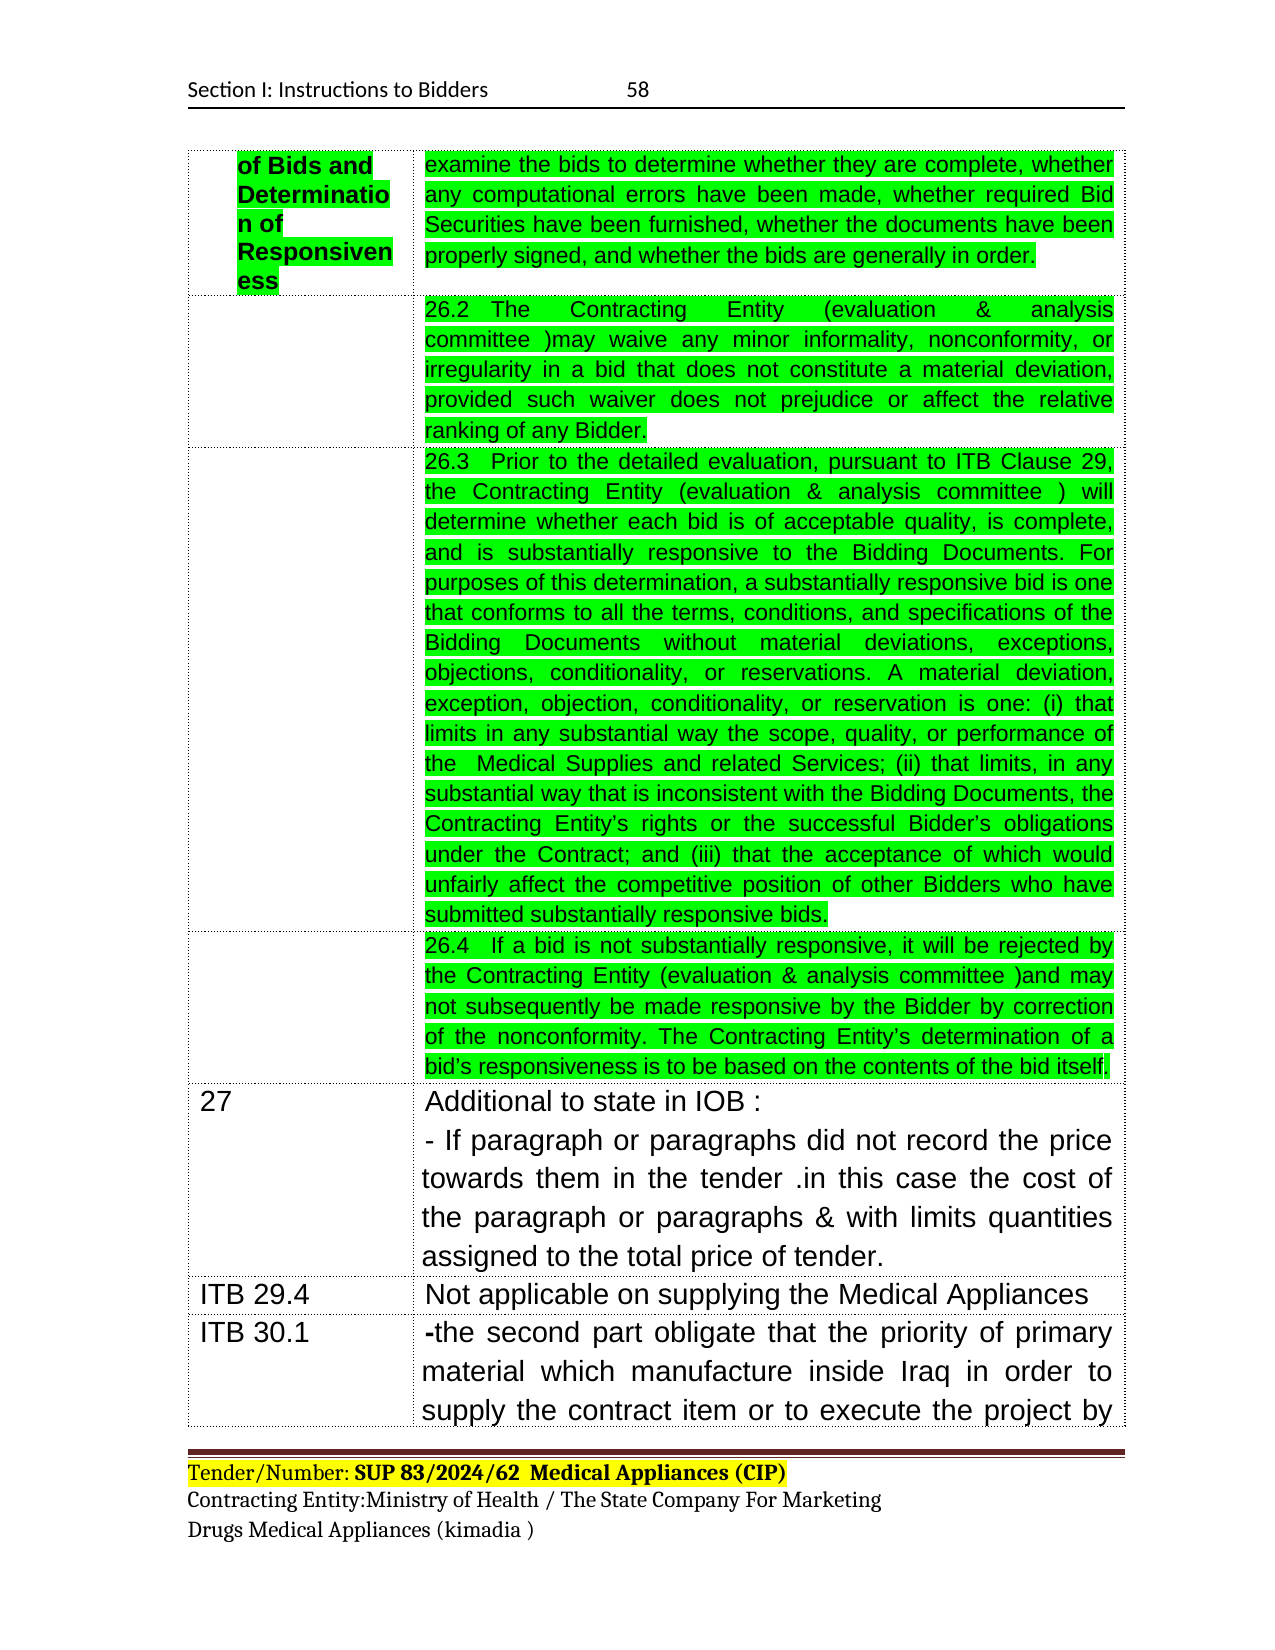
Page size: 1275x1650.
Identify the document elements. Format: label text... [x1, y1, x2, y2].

table_cell 26.2 The Contracting Entity (evaluation & analysis committee )may waive any minor informality, nonconformity, or irregularity in a bid that does not constitute a material deviation, provided such waiver does not prejudice or affect the relative ranking of any Bidder. [413, 295, 1125, 447]
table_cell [413, 1314, 1125, 1426]
table_cell 26.3 Prior to the detailed evaluation, pursuant to ITB Clause 29, the Contracting Entity (evaluation & analysis committee ) will determine whether each bid is of acceptable quality, is complete, and is substantially responsive to the Bidding Documents. For purposes of this determination, a substantially responsive bid is one that conforms to all the terms, conditions, and specifications of the Bidding Documents without material deviations, exceptions, objections, conditionality, or reservations. A material deviation, exception, objection, conditionality, or reservation is one: (i) that limits in any substantial way the scope, quality, or performance of the Medical Supplies and related Services; (ii) that limits, in any substantial way that is inconsistent with the Bidding Documents, the Contracting Entity’s rights or the successful Bidder’s obligations under the Contract; and (iii) that the acceptance of which would unfairly affect the competitive position of other Bidders who have submitted substantially responsive bids. [413, 447, 1125, 931]
table_cell 26. Examination of Bids and Determination of Responsiveness [188, 150, 413, 295]
table_cell 26.4 If a bid is not substantially responsive, it will be rejected by the Contracting Entity (evaluation & analysis committee )and may not subsequently be made responsive by the Bidder by correction of the nonconformity. The Contracting Entity’s determination of a bid’s responsiveness is to be based on the contents of the bid itself. [413, 931, 1125, 1083]
table_cell 27 [188, 1083, 413, 1276]
table_cell ITB 30.1 [188, 1314, 413, 1426]
table_cell [188, 931, 413, 1083]
table_cell [188, 447, 413, 931]
table_cell ITB 29.4 [188, 1276, 413, 1314]
table_cell Not applicable on supplying the Medical Appliances [413, 1276, 1125, 1314]
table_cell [413, 150, 1125, 295]
table_cell [188, 295, 413, 447]
table_cell Additional to state in IOB : - If paragraph or paragraphs did not record the price towards them in the tender .in this case the cost of the paragraph or paragraphs & with limits quantities assigned to the total price of tender. [413, 1083, 1125, 1276]
